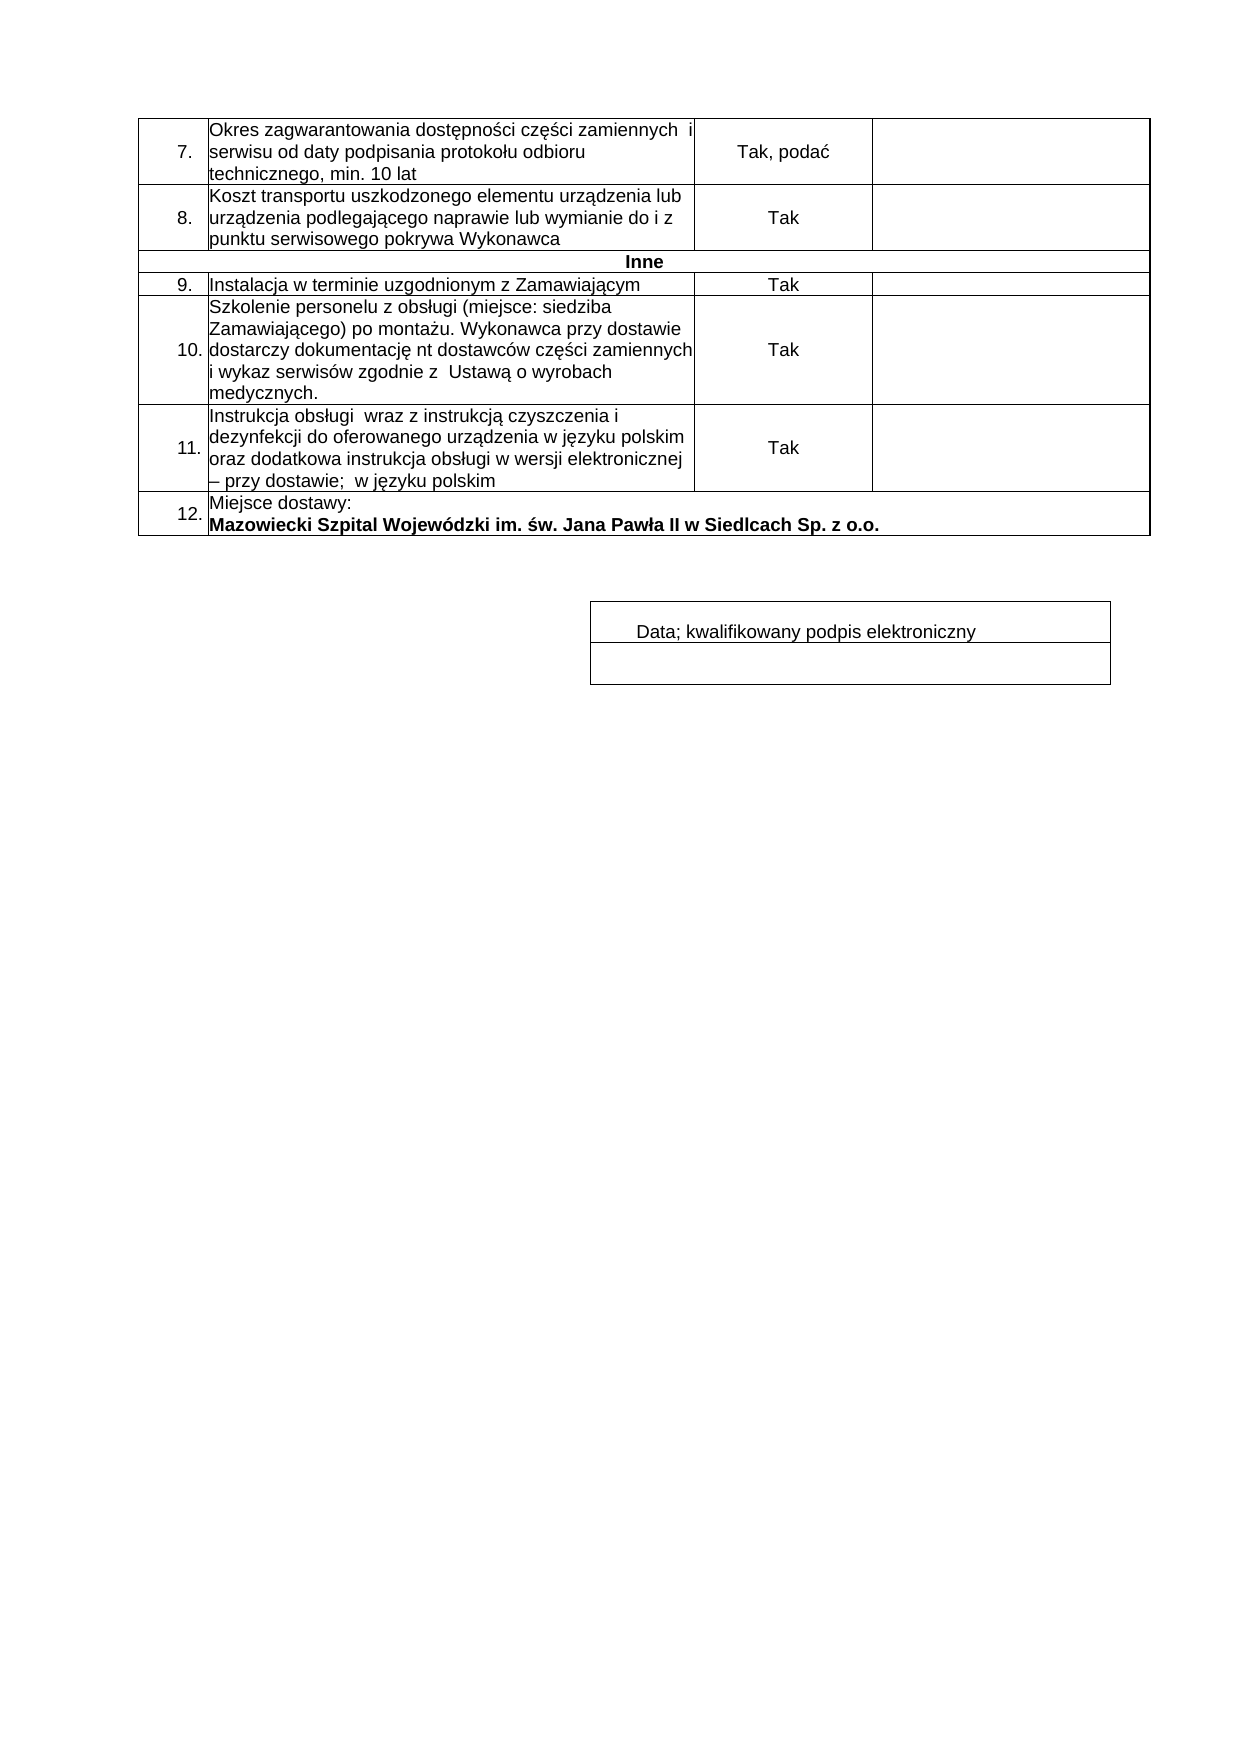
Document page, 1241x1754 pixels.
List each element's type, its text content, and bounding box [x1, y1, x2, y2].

table_cell [873, 405, 1149, 491]
table_cell Instalacja w terminie uzgodnionym z Zamawiającym [209, 273, 694, 295]
table_cell [873, 185, 1149, 250]
table_cell Tak [695, 185, 872, 250]
table_cell [873, 273, 1149, 295]
table_cell Tak [695, 273, 872, 295]
table_cell Okres zagwarantowania dostępności części zamiennych i serwisu od daty podpisania protokołu odbioru technicznego, min. 10 lat [209, 119, 694, 184]
table_cell Miejsce dostawy: Mazowiecki Szpital Wojewódzki im. św. Jana Pawła II w Siedlcach Sp. z o.o. [209, 492, 1149, 535]
table_cell [139, 492, 208, 535]
table_cell [139, 405, 208, 491]
table_cell [139, 119, 208, 184]
table_cell Tak [695, 296, 872, 404]
table_cell [873, 119, 1149, 184]
table_cell Instrukcja obsługi wraz z instrukcją czyszczenia i dezynfekcji do oferowanego urządzenia w języku polskim oraz dodatkowa instrukcja obsługi w wersji elektronicznej – przy dostawie; w języku polskim [209, 405, 694, 491]
table_header Data; kwalifikowany podpis elektroniczny [591, 602, 1110, 642]
table_cell [139, 296, 208, 404]
table_cell [873, 296, 1149, 404]
table_cell Koszt transportu uszkodzonego elementu urządzenia lub urządzenia podlegającego naprawie lub wymianie do i z punktu serwisowego pokrywa Wykonawca [209, 185, 694, 250]
table_cell [591, 643, 1110, 684]
table_cell [139, 185, 208, 250]
table_cell Tak, podać [695, 119, 872, 184]
table_cell Szkolenie personelu z obsługi (miejsce: siedziba Zamawiającego) po montażu. Wykonawca przy dostawie dostarczy dokumentację nt dostawców części zamiennych i wykaz serwisów zgodnie z Ustawą o wyrobach medycznych. [209, 296, 694, 404]
table_cell [139, 273, 208, 295]
table_cell Inne [139, 251, 1149, 272]
table_cell Tak [695, 405, 872, 491]
